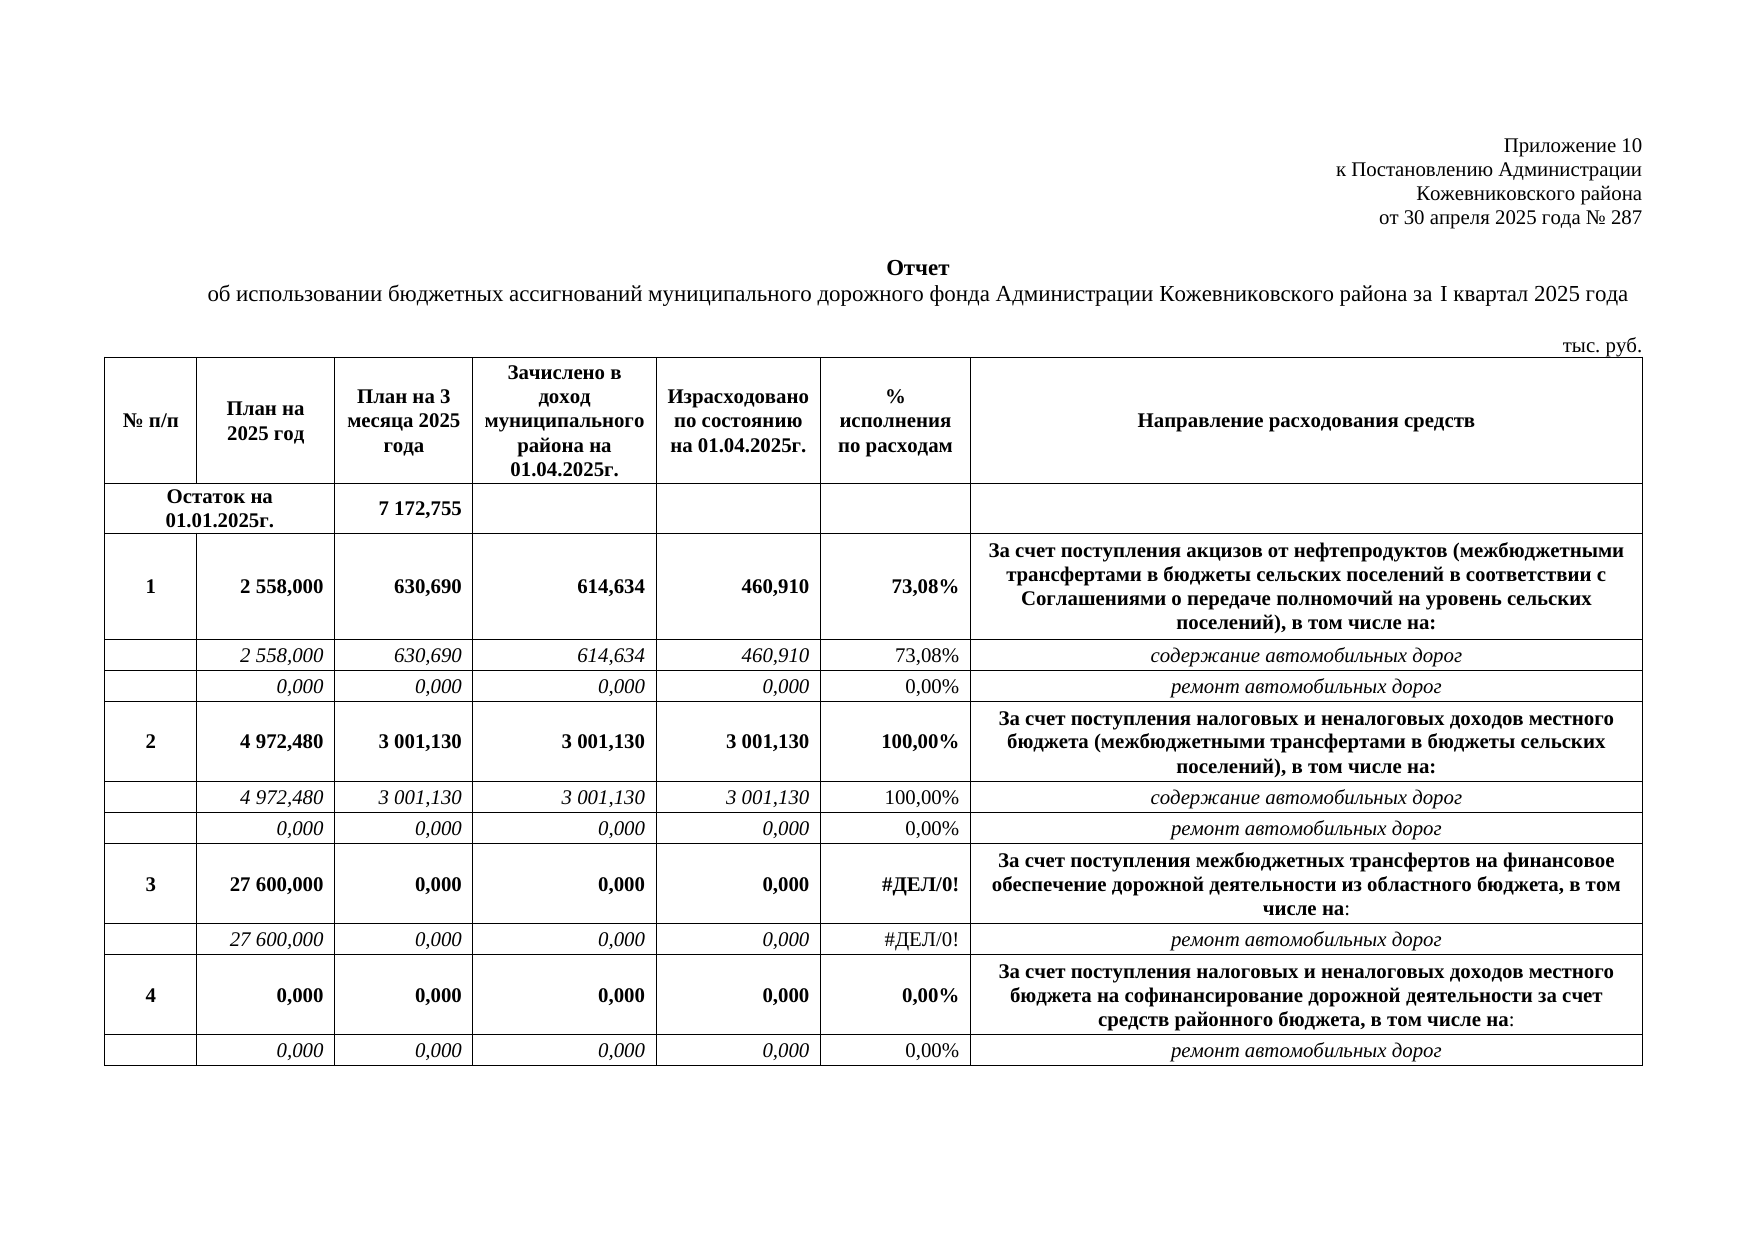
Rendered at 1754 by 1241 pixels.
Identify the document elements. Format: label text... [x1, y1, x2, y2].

table_cell содержание автомобильных дорог [971, 640, 1642, 670]
table_cell 0,000 [657, 671, 820, 701]
table_cell 3 001,130 [335, 702, 472, 781]
table_cell 0,000 [473, 813, 656, 843]
table_cell 4 972,480 [197, 782, 334, 812]
table_cell [105, 640, 196, 670]
table_cell 0,000 [197, 813, 334, 843]
table_cell 630,690 [335, 640, 472, 670]
table_cell ремонт автомобильных дорог [971, 671, 1642, 701]
table_cell 0,000 [657, 844, 820, 923]
table_cell [821, 484, 970, 532]
table_cell ремонт автомобильных дорог [971, 813, 1642, 843]
table_cell 0,000 [335, 955, 472, 1034]
table_cell 1 [105, 534, 196, 639]
table_cell 630,690 [335, 534, 472, 639]
table_cell [105, 924, 196, 954]
table_cell 0,000 [335, 813, 472, 843]
table_header Зачислено в доход муниципального района на 01.04.2025г. [473, 358, 656, 483]
table_cell 460,910 [657, 534, 820, 639]
table_cell 0,000 [473, 924, 656, 954]
table_cell 7 172,755 [335, 484, 472, 532]
table_cell За счет поступления налоговых и неналоговых доходов местного бюджета (межбюджетными трансфертами в бюджеты сельских поселений), в том числе на: [971, 702, 1642, 781]
text Приложение 10 [106, 133, 1642, 157]
table_cell За счет поступления межбюджетных трансфертов на финансовое обеспечение дорожной деятельности из областного бюджета, в том числе на: [971, 844, 1642, 923]
table_cell 0,00% [821, 671, 970, 701]
table_cell За счет поступления налоговых и неналоговых доходов местного бюджета на софинансирование дорожной деятельности за счет средств районного бюджета, в том числе на: [971, 955, 1642, 1034]
table_cell #ДЕЛ/0! [821, 844, 970, 923]
text от 30 апреля 2025 года № 287 [106, 205, 1642, 229]
table_header План на 3 месяца 2025 года [335, 358, 472, 483]
table_cell 4 [105, 955, 196, 1034]
table_cell 0,00% [821, 813, 970, 843]
table_cell 100,00% [821, 782, 970, 812]
table_cell [105, 813, 196, 843]
table_cell 3 001,130 [657, 782, 820, 812]
table_cell 0,000 [473, 671, 656, 701]
text тыс. руб. [106, 333, 1642, 357]
table_cell 0,000 [657, 813, 820, 843]
table_cell 27 600,000 [197, 844, 334, 923]
table_cell 0,000 [335, 1035, 472, 1065]
table_cell Остаток на 01.01.2025г. [105, 484, 334, 532]
table_cell 2 558,000 [197, 640, 334, 670]
table_cell 614,634 [473, 640, 656, 670]
table_cell [105, 782, 196, 812]
table_cell [105, 1035, 196, 1065]
table_cell 73,08% [821, 534, 970, 639]
table_cell 0,000 [473, 844, 656, 923]
table_cell 614,634 [473, 534, 656, 639]
table_cell 73,08% [821, 640, 970, 670]
table_cell 4 972,480 [197, 702, 334, 781]
table_header % исполнения по расходам [821, 358, 970, 483]
table_cell ремонт автомобильных дорог [971, 924, 1642, 954]
table_cell 460,910 [657, 640, 820, 670]
table_cell 3 001,130 [473, 702, 656, 781]
table_cell 0,000 [197, 671, 334, 701]
text Кожевниковского района [106, 181, 1642, 205]
table_cell 0,000 [335, 924, 472, 954]
table_cell [657, 484, 820, 532]
table_cell 0,000 [197, 1035, 334, 1065]
table_cell #ДЕЛ/0! [821, 924, 970, 954]
table_header План на 2025 год [197, 358, 334, 483]
text Отчет [106, 253, 1729, 280]
table_cell 3 001,130 [335, 782, 472, 812]
table_cell 0,00% [821, 955, 970, 1034]
table_cell За счет поступления акцизов от нефтепродуктов (межбюджетными трансфертами в бюджеты сельских поселений в соответствии с Соглашениями о передаче полномочий на уровень сельских поселений), в том числе на: [971, 534, 1642, 639]
table_cell ремонт автомобильных дорог [971, 1035, 1642, 1065]
table_header Израсходовано по состоянию на 01.04.2025г. [657, 358, 820, 483]
table_cell [971, 484, 1642, 532]
table_cell 0,000 [335, 844, 472, 923]
table_cell 0,000 [473, 955, 656, 1034]
table_cell 0,000 [657, 924, 820, 954]
table_header Направление расходования средств [971, 358, 1642, 483]
table_cell 100,00% [821, 702, 970, 781]
text к Постановлению Администрации [106, 157, 1642, 181]
table_cell содержание автомобильных дорог [971, 782, 1642, 812]
table_cell 3 001,130 [473, 782, 656, 812]
table_cell 3 [105, 844, 196, 923]
text об использовании бюджетных ассигнований муниципального дорожного фонда Администрации Кожевниковского района за I квартал 2025 года [106, 280, 1729, 306]
table_cell [473, 484, 656, 532]
table_cell 0,000 [657, 1035, 820, 1065]
table_cell 0,000 [197, 955, 334, 1034]
table_cell 0,000 [657, 955, 820, 1034]
table_cell 2 [105, 702, 196, 781]
table_cell 2 558,000 [197, 534, 334, 639]
table_cell 0,00% [821, 1035, 970, 1065]
table_cell [105, 671, 196, 701]
table_cell 27 600,000 [197, 924, 334, 954]
table_header № п/п [105, 358, 196, 483]
table_cell 3 001,130 [657, 702, 820, 781]
table_cell 0,000 [473, 1035, 656, 1065]
table_cell 0,000 [335, 671, 472, 701]
